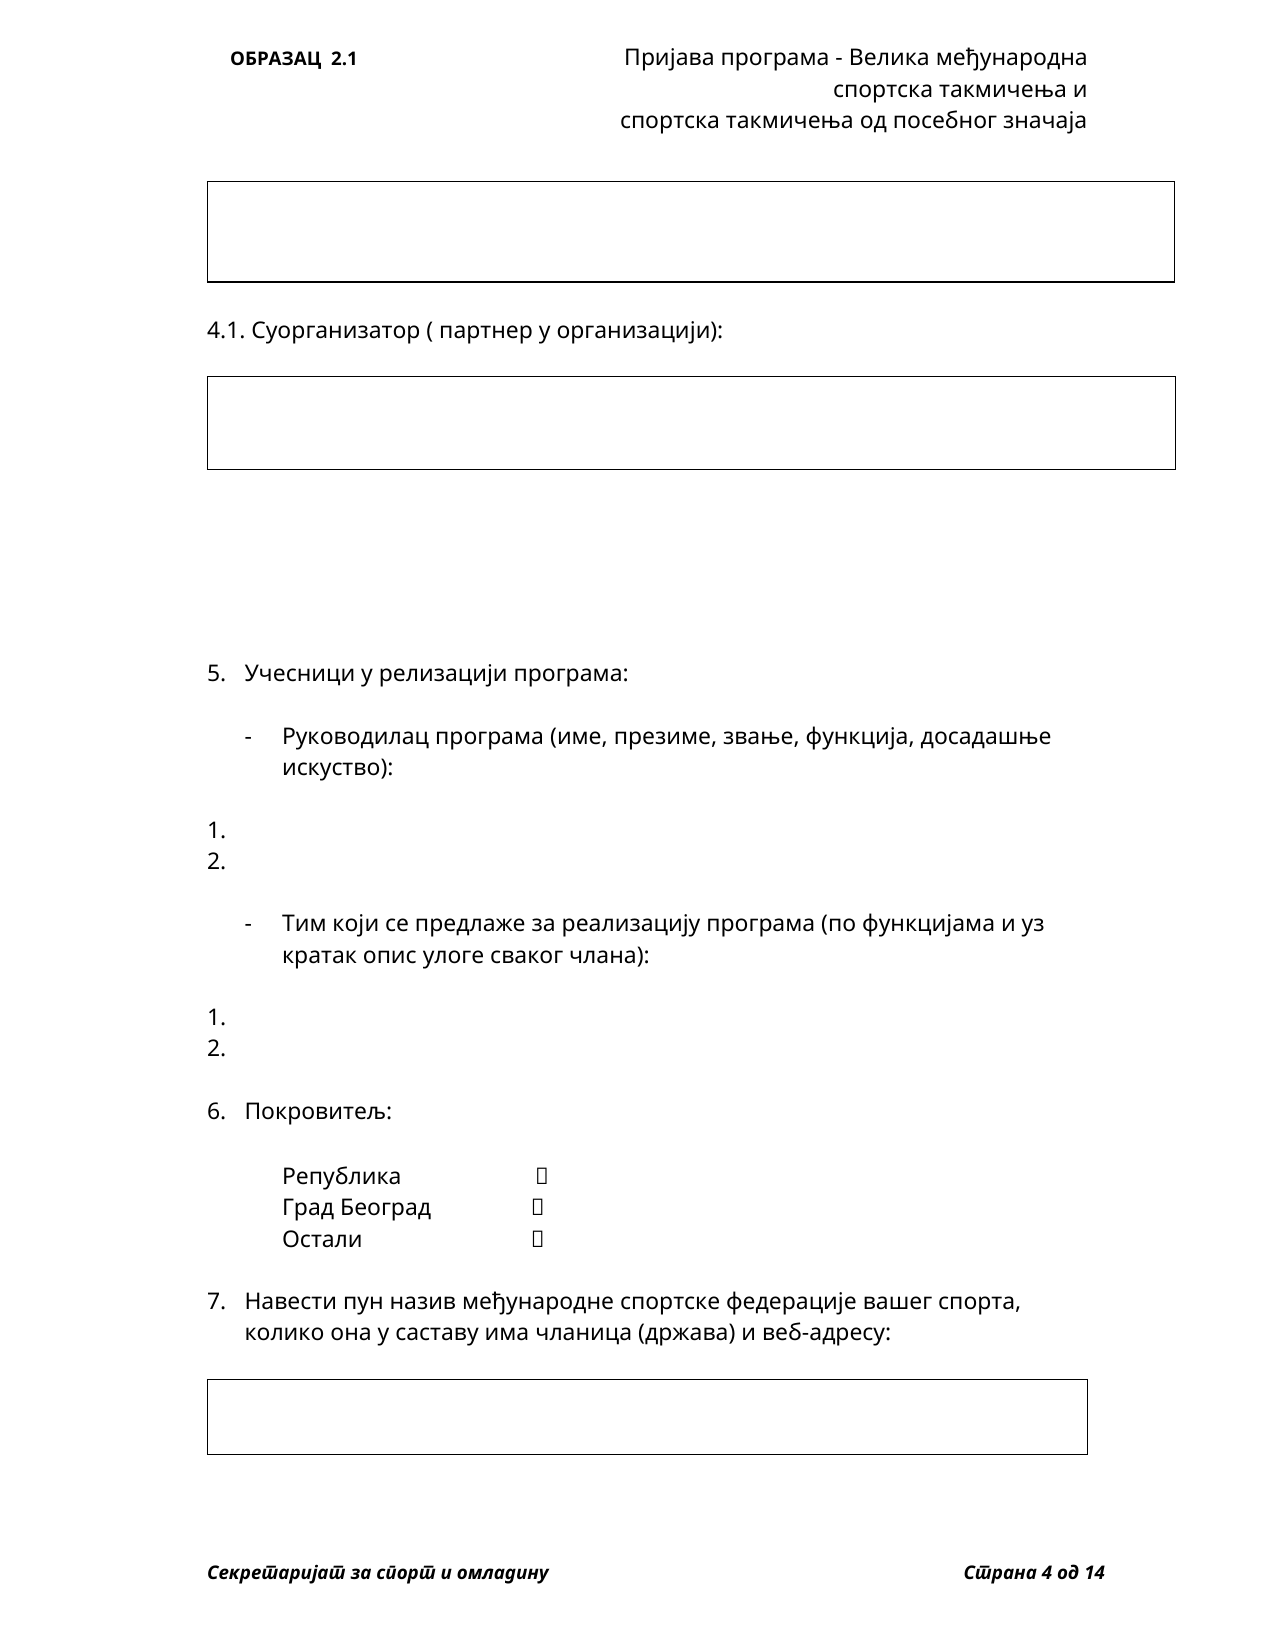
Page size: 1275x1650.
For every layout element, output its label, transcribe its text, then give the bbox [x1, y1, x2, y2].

text Остали  [282, 1223, 1087, 1254]
list Учесници у релизацији програма: [207, 657, 1087, 688]
list Покровитељ: [207, 1095, 1087, 1160]
list Тим који се предлаже за реализацију програма (по функцијама и уз кратак опис улоге сваког члана): [244, 907, 1087, 970]
table_header [208, 377, 1175, 469]
list 4.1. Суорганизатор ( партнер у организацији): [207, 314, 1087, 345]
table_header [208, 1380, 1087, 1454]
list 2. [207, 1032, 1087, 1063]
text Град Београд  [282, 1191, 1087, 1223]
list 1. [207, 813, 1087, 845]
list Навести пун назив међународне спортске федерације вашег спорта, колико она у саставу има чланица (држава) и веб-адресу: [207, 1285, 1087, 1348]
list 1. [207, 1001, 1087, 1032]
text Република  [282, 1160, 1087, 1191]
list Руководилац програма (име, презиме, звање, функција, досадашње искуство): [244, 720, 1087, 782]
table_header [208, 182, 1174, 281]
list 2. [207, 845, 1087, 876]
